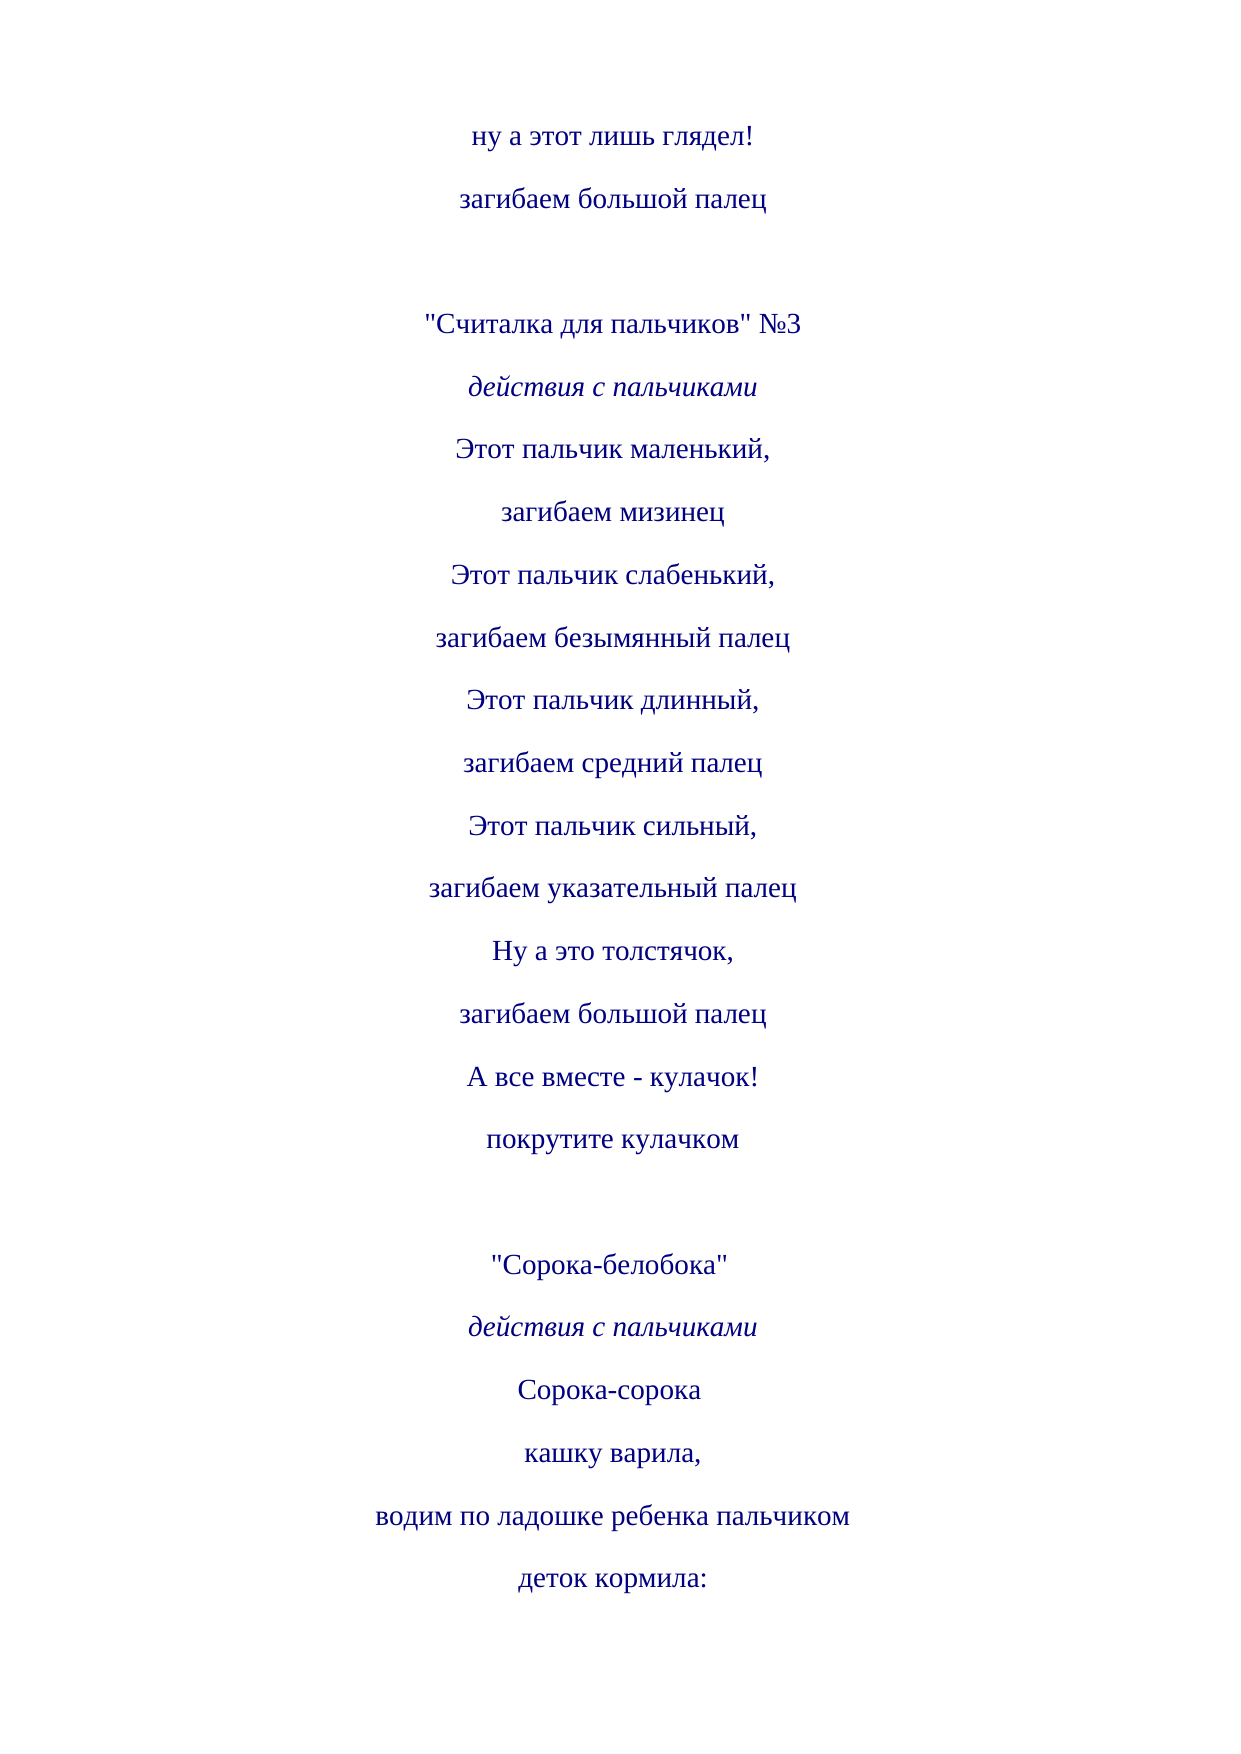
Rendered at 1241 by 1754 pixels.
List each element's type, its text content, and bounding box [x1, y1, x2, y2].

text водим по ладошке ребенка пальчиком [74, 1498, 1152, 1531]
text Ну а это толстячок, [74, 933, 1152, 967]
text Этот пальчик слабенький, [74, 557, 1152, 591]
text Этот пальчик маленький, [74, 432, 1152, 465]
text загибаем большой палец [74, 181, 1152, 214]
text покрутите кулачком [74, 1121, 1152, 1155]
text Этот пальчик длинный, [74, 682, 1152, 716]
text действия с пальчиками [74, 369, 1152, 402]
text деток кормила: [74, 1560, 1152, 1594]
text действия с пальчиками [74, 1309, 1152, 1343]
text загибаем указательный палец [74, 871, 1152, 904]
text загибаем мизинец [74, 494, 1152, 528]
text загибаем средний палец [74, 745, 1152, 779]
text "Считалка для пальчиков" №3 [74, 306, 1152, 340]
text загибаем большой палец [74, 996, 1152, 1029]
text А все вместе - кулачок! [74, 1059, 1152, 1092]
text ну а этот лишь глядел! [74, 118, 1152, 152]
text "Сорока-белобока" [74, 1247, 1152, 1280]
text Этот пальчик сильный, [74, 808, 1152, 841]
text кашку варила, [74, 1435, 1152, 1468]
text Сорока-сорока [74, 1372, 1152, 1406]
text загибаем безымянный палец [74, 620, 1152, 653]
